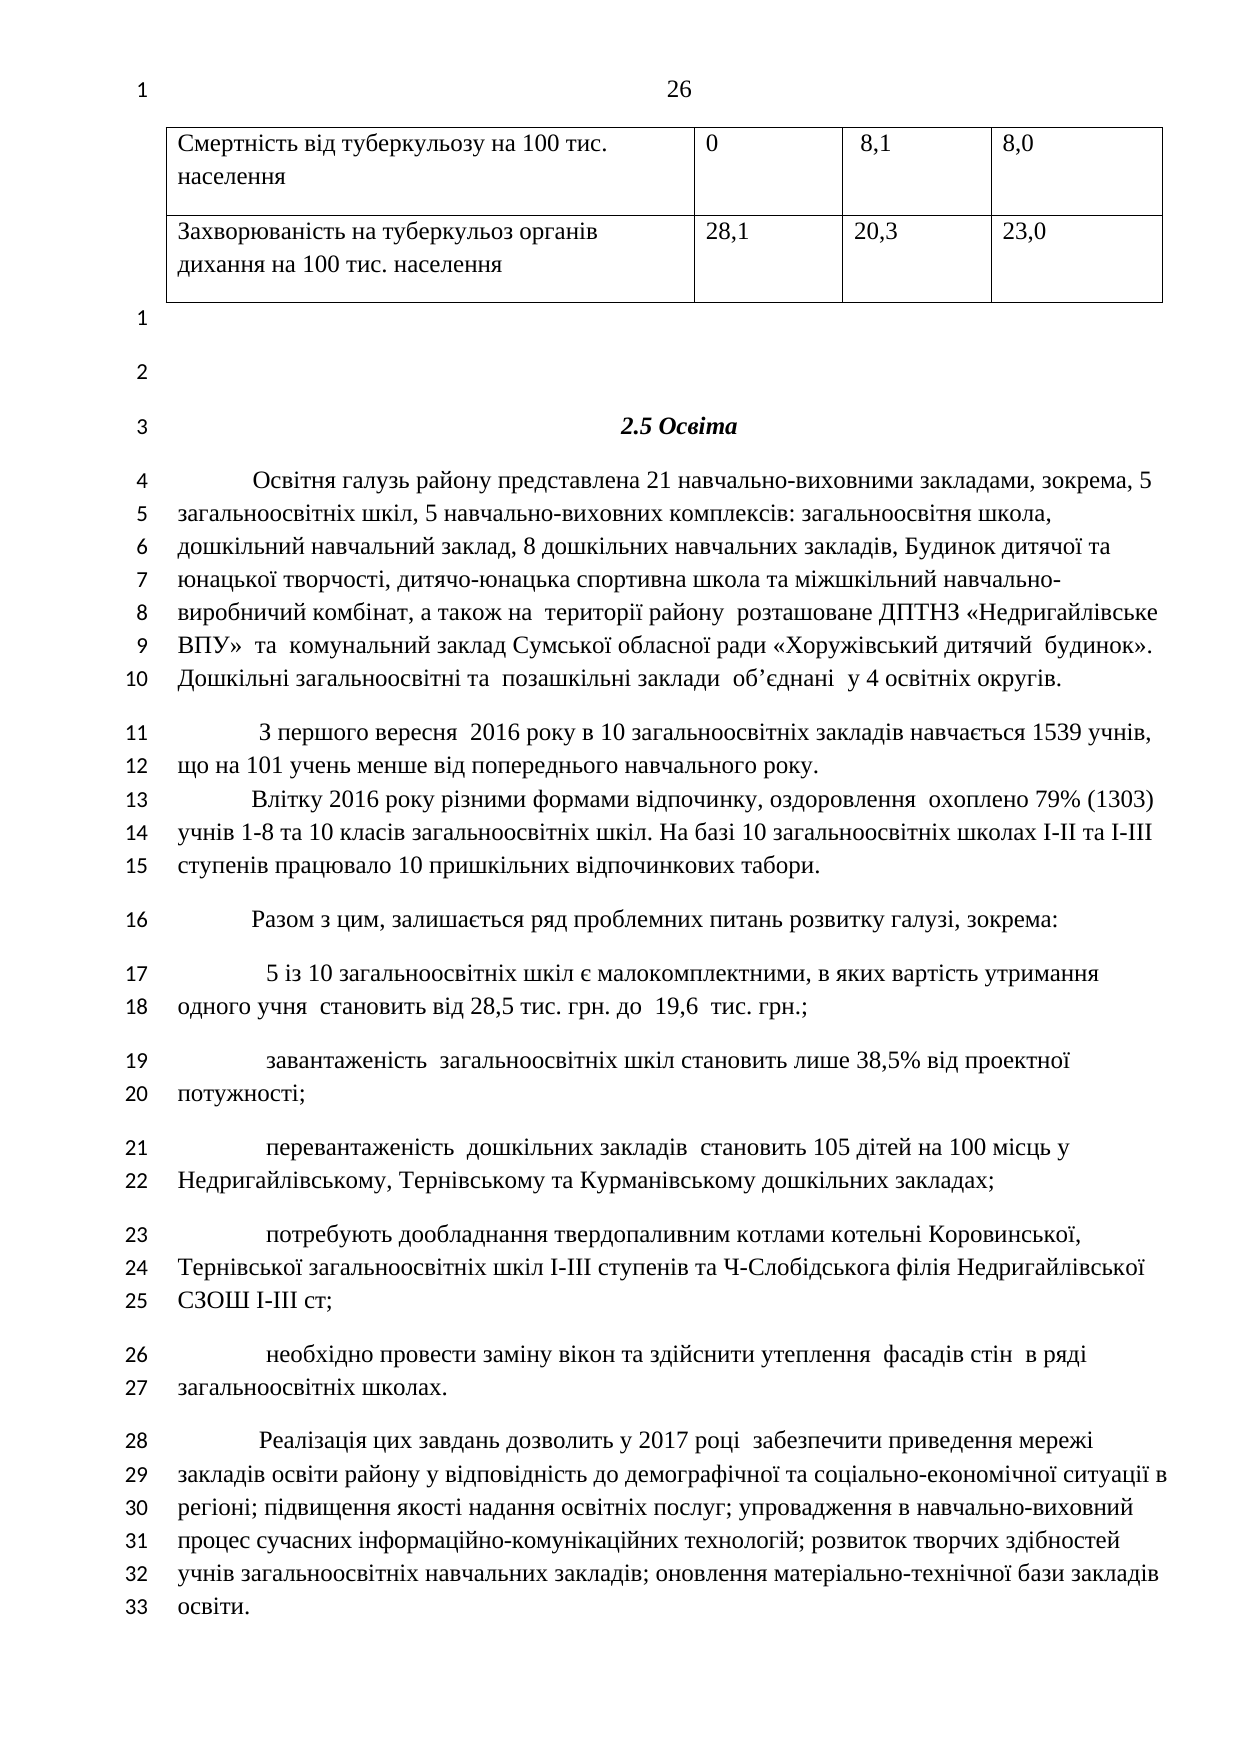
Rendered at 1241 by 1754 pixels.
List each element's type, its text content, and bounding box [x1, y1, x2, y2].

table_cell 28,1 [695, 216, 842, 302]
table_cell 8,0 [992, 128, 1162, 215]
text 2.5 Освіта [177, 411, 1181, 440]
text З першого вересня 2016 року в 10 загальноосвітніх закладів навчається 1539 учнів, що на 101 учень менше від попереднього навчального року. [177, 717, 1179, 779]
table_cell Смертність від туберкульозу на 100 тис. населення [167, 128, 694, 215]
text Реалізація цих завдань дозволить у 2017 році забезпечити приведення мережі закладів освіти району у відповідність до демографічної та соціально-економічної ситуації в регіоні; підвищення якості надання освітніх послуг; упровадження в навчально-виховний процес сучасних інформаційно-комунікаційних технологій; розвиток творчих здібностей учнів загальноосвітніх навчальних закладів; оновлення матеріально-технічної бази закладів освіти. [177, 1426, 1181, 1619]
text перевантаженість дошкільних закладів становить 105 дітей на 100 місць у Недригайлівському, Тернівському та Курманівському дошкільних закладах; [177, 1132, 1181, 1194]
text потребують дообладнання твердопаливним котлами котельні Коровинської, Тернівської загальноосвітніх шкіл І-ІІІ ступенів та Ч-Слобідськога філія Недригайлівської СЗОШ І-ІІІ ст; [177, 1219, 1181, 1314]
table_cell 20,3 [843, 216, 991, 302]
table_cell Захворюваність на туберкульоз органів дихання на 100 тис. населення [167, 216, 694, 302]
table_cell 0 [695, 128, 842, 215]
text необхідно провести заміну вікон та здійснити утеплення фасадів стін в ряді загальноосвітніх школах. [177, 1339, 1181, 1401]
table_cell 23,0 [992, 216, 1162, 302]
text завантаженість загальноосвітніх шкіл становить лише 38,5% від проектної потужності; [177, 1045, 1181, 1107]
text Разом з цим, залишається ряд проблемних питань розвитку галузі, зокрема: [177, 904, 1181, 933]
table_cell 8,1 [843, 128, 991, 215]
text Освітня галузь району представлена 21 навчально-виховними закладами, зокрема, 5 загальноосвітніх шкіл, 5 навчально-виховних комплексів: загальноосвітня школа, дошкільний навчальний заклад, 8 дошкільних навчальних закладів, Будинок дитячої та юнацької творчості, дитячо-юнацька спортивна школа та міжшкільний навчально-виробничий комбінат, а також на території району розташоване ДПТНЗ «Недригайлівське ВПУ» та комунальний заклад Сумської обласної ради «Хоружівський дитячий будинок». Дошкільні загальноосвітні та позашкільні заклади об’єднані у 4 освітніх округів. [177, 465, 1181, 692]
text 5 із 10 загальноосвітніх шкіл є малокомплектними, в яких вартість утримання одного учня становить від 28,5 тис. грн. до 19,6 тис. грн.; [177, 958, 1181, 1020]
text Влітку 2016 року різними формами відпочинку, оздоровлення охоплено 79% (1303) учнів 1-8 та 10 класів загальноосвітніх шкіл. На базі 10 загальноосвітніх школах І-ІІ та І-ІІІ ступенів працювало 10 пришкільних відпочинкових табори. [177, 784, 1181, 879]
